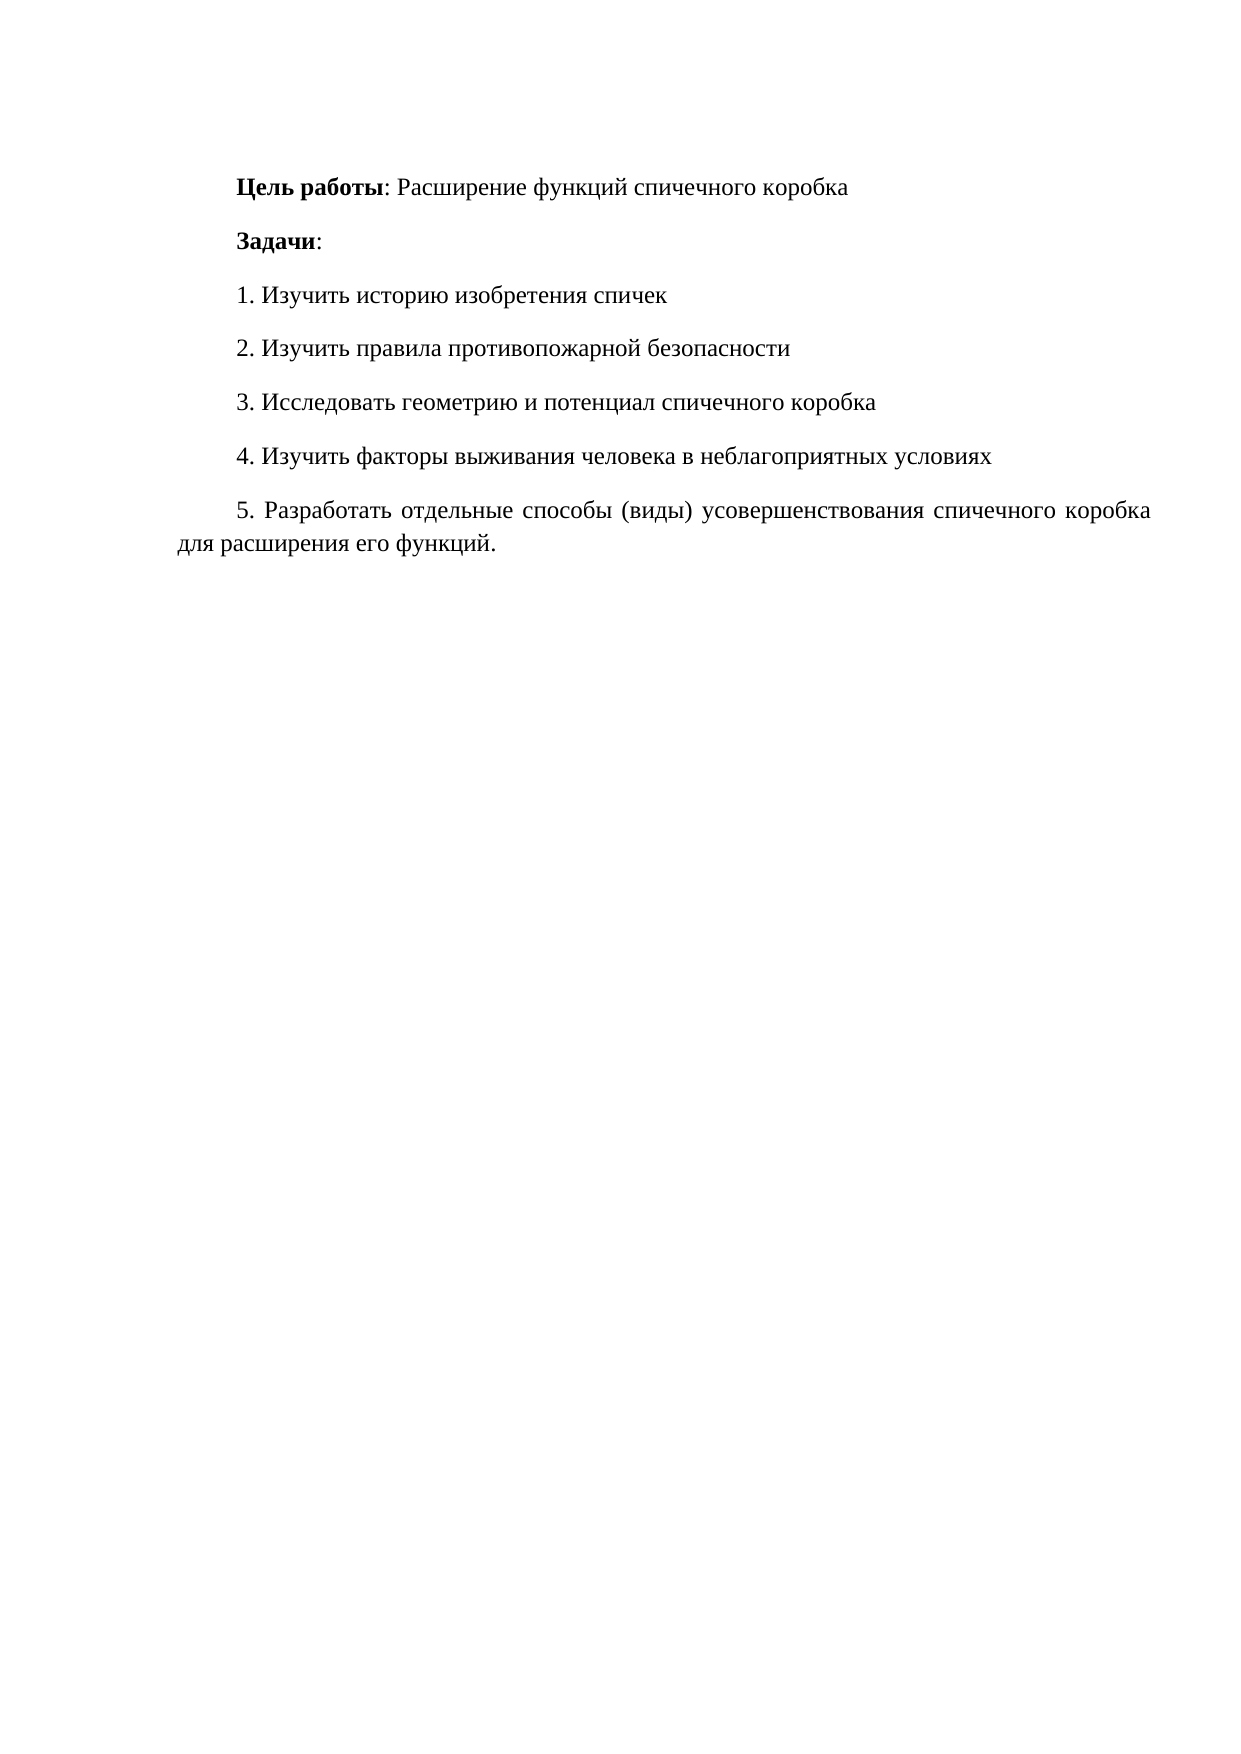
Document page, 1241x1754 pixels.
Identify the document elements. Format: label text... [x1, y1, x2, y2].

text Цель работы: Расширение функций спичечного коробка [177, 172, 1152, 201]
text 4. Изучить факторы выживания человека в неблагоприятных условиях [177, 441, 1152, 470]
text 3. Исследовать геометрию и потенциал спичечного коробка [177, 387, 1152, 416]
text 5. Разработать отдельные способы (виды) усовершенствования спичечного коробка для расширения его функций. [177, 495, 1152, 557]
text Задачи: [177, 226, 1152, 254]
text 2. Изучить правила противопожарной безопасности [177, 333, 1152, 362]
text 1. Изучить историю изобретения спичек [177, 280, 1152, 308]
